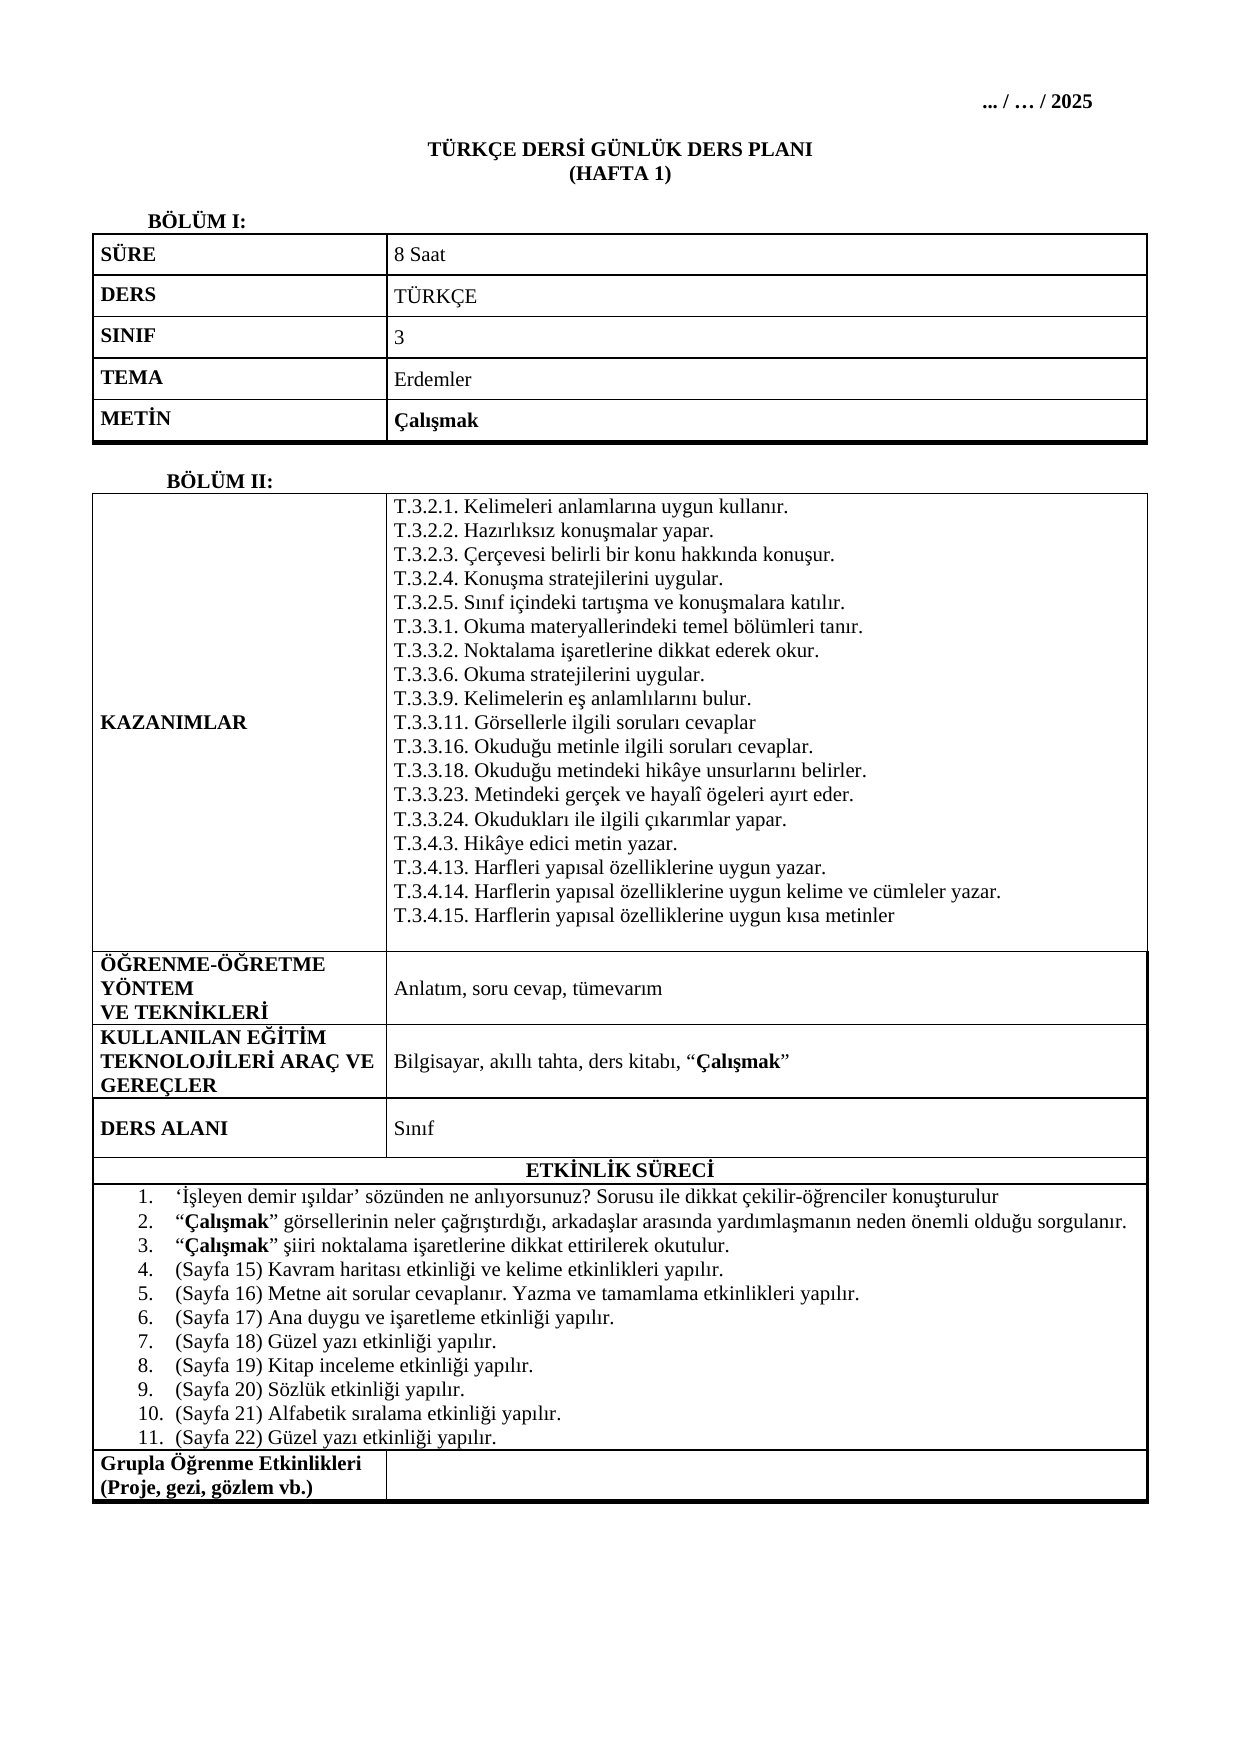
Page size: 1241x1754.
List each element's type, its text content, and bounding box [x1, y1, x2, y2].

text (HAFTA 1) [148, 161, 1092, 185]
table_cell Sınıf [387, 1099, 1146, 1157]
table_cell Erdemler [388, 359, 1146, 398]
table_cell ETKİNLİK SÜRECİ [94, 1158, 1146, 1182]
text BÖLÜM I: [148, 209, 1092, 233]
table_header 8 Saat [388, 235, 1146, 274]
table_cell METİN [94, 400, 386, 440]
table_cell Bilgisayar, akıllı tahta, ders kitabı, “Çalışmak” [387, 1025, 1146, 1097]
table_cell Grupla Öğrenme Etkinlikleri (Proje, gezi, gözlem vb.) [94, 1451, 386, 1499]
table_cell DERS [94, 276, 386, 316]
table_cell ÖĞRENME-ÖĞRETME YÖNTEM VE TEKNİKLERİ [93, 952, 386, 1024]
table_header KAZANIMLAR [93, 494, 386, 951]
table_cell SINIF [94, 317, 386, 357]
table_cell 3 [388, 317, 1146, 357]
table_cell [387, 1451, 1146, 1499]
table_cell Çalışmak [388, 400, 1146, 440]
table_header SÜRE [94, 235, 386, 274]
table_header T.3.2.1. Kelimeleri anlamlarına uygun kullanır. T.3.2.2. Hazırlıksız konuşmalar yapar. T.3.2.3. Çerçevesi belirli bir konu hakkında konuşur. T.3.2.4. Konuşma stratejilerini uygular. T.3.2.5. Sınıf içindeki tartışma ve konuşmalara katılır. T.3.3.1. Okuma materyallerindeki temel bölümleri tanır. T.3.3.2. Noktalama işaretlerine dikkat ederek okur. T.3.3.6. Okuma stratejilerini uygular. T.3.3.9. Kelimelerin eş anlamlılarını bulur. T.3.3.11. Görsellerle ilgili soruları cevaplar T.3.3.16. Okuduğu metinle ilgili soruları cevaplar. T.3.3.18. Okuduğu metindeki hikâye unsurlarını belirler. T.3.3.23. Metindeki gerçek ve hayalî ögeleri ayırt eder. T.3.3.24. Okudukları ile ilgili çıkarımlar yapar. T.3.4.3. Hikâye edici metin yazar. T.3.4.13. Harfleri yapısal özelliklerine uygun yazar. T.3.4.14. Harflerin yapısal özelliklerine uygun kelime ve cümleler yazar. T.3.4.15. Harflerin yapısal özelliklerine uygun kısa metinler [387, 494, 1147, 951]
table_cell ‘İşleyen demir ışıldar’ sözünden ne anlıyorsunuz? Sorusu ile dikkat çekilir-öğrenciler konuşturulur “Çalışmak” görsellerinin neler çağrıştırdığı, arkadaşlar arasında yardımlaşmanın neden önemli olduğu sorgulanır. “Çalışmak” şiiri noktalama işaretlerine dikkat ettirilerek okutulur. (Sayfa 15) Kavram haritası etkinliği ve kelime etkinlikleri yapılır. (Sayfa 16) Metne ait sorular cevaplanır. Yazma ve tamamlama etkinlikleri yapılır. (Sayfa 17) Ana duygu ve işaretleme etkinliği yapılır. (Sayfa 18) Güzel yazı etkinliği yapılır. (Sayfa 19) Kitap inceleme etkinliği yapılır. (Sayfa 20) Sözlük etkinliği yapılır. (Sayfa 21) Alfabetik sıralama etkinliği yapılır. (Sayfa 22) Güzel yazı etkinliği yapılır. [94, 1185, 1146, 1449]
text BÖLÜM II: [148, 468, 1092, 493]
table_cell TEMA [94, 359, 386, 398]
text ... / … / 2025 [148, 89, 1092, 113]
table_cell KULLANILAN EĞİTİM TEKNOLOJİLERİ ARAÇ VE GEREÇLER [93, 1025, 386, 1097]
table_cell Anlatım, soru cevap, tümevarım [387, 952, 1146, 1024]
text TÜRKÇE DERSİ GÜNLÜK DERS PLANI [148, 137, 1092, 161]
table_cell DERS ALANI [94, 1099, 386, 1157]
table_cell TÜRKÇE [388, 276, 1146, 316]
